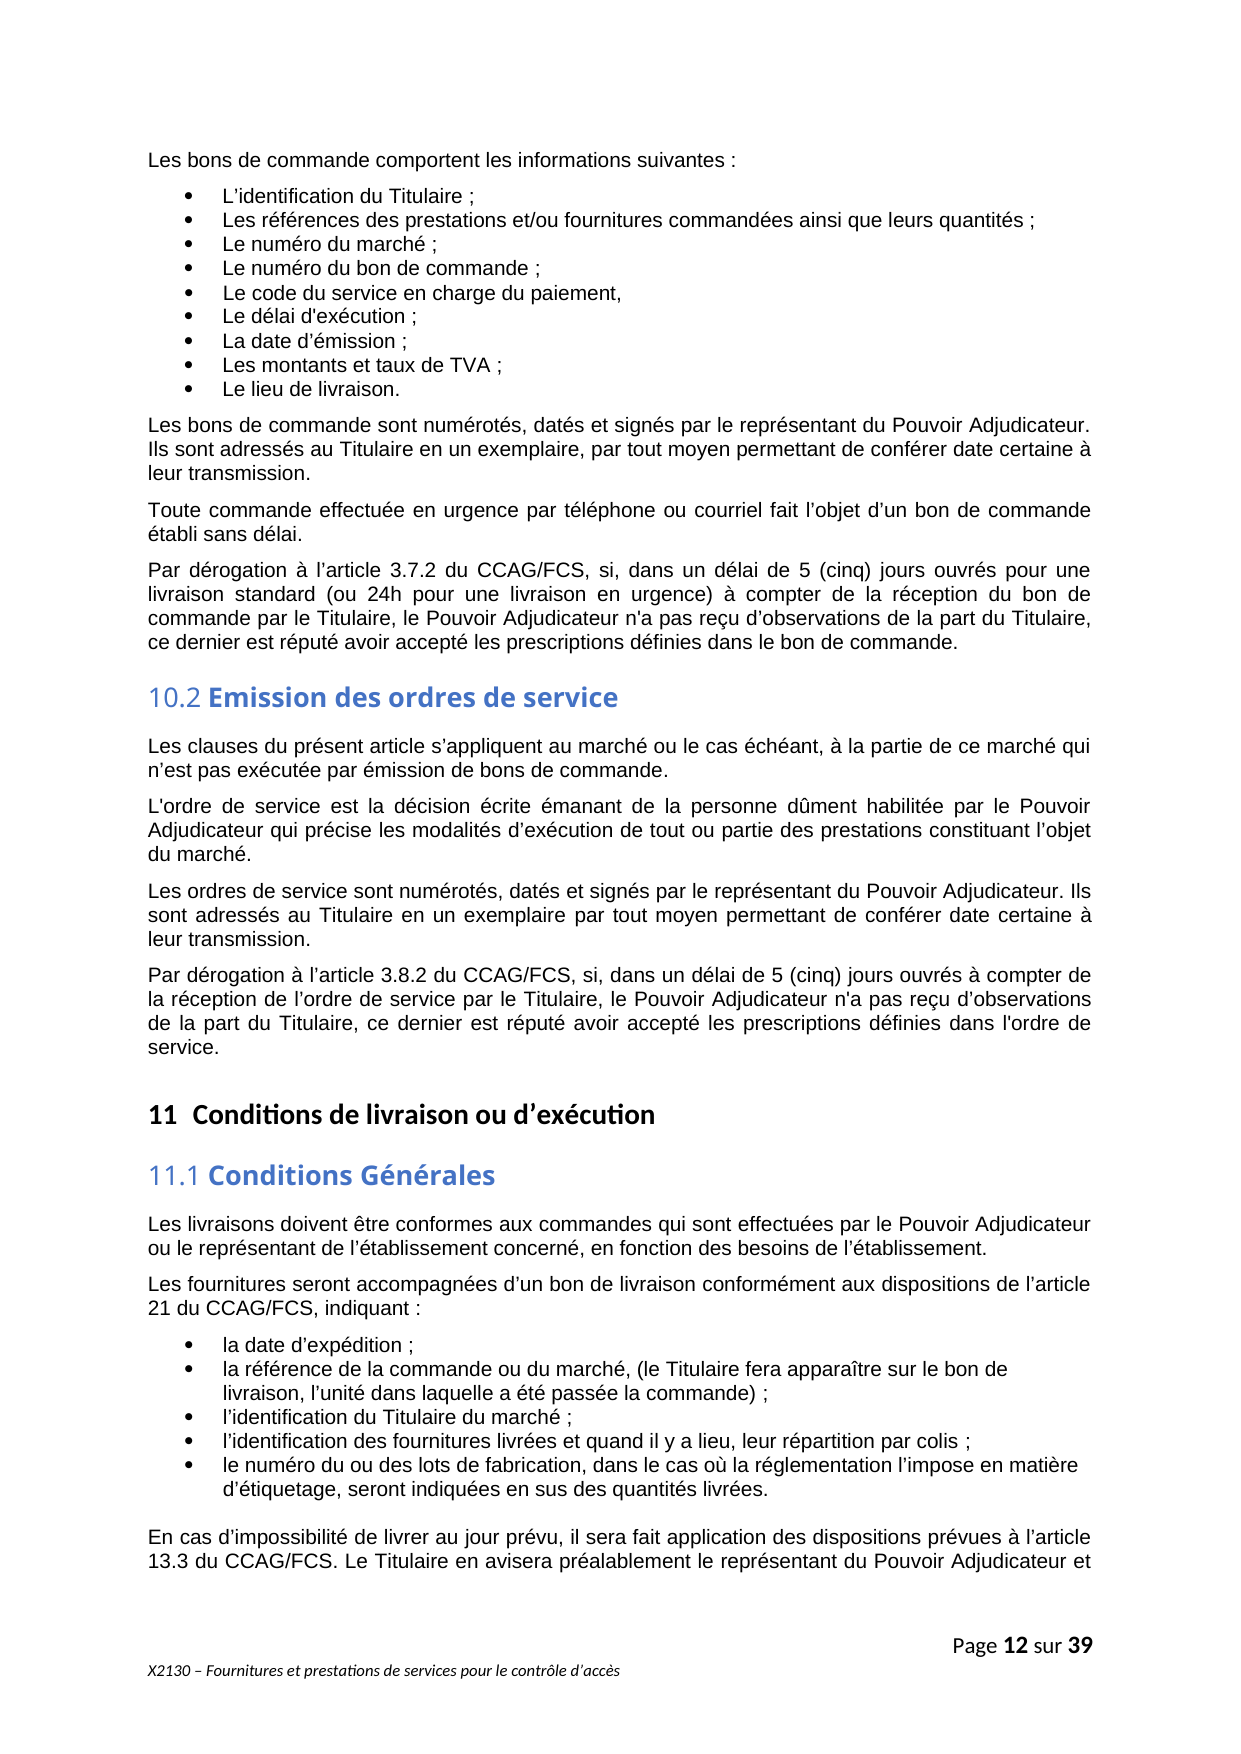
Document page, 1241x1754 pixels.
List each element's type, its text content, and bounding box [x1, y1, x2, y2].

subtitle Emission des ordres de service [148, 679, 1093, 716]
text L'ordre de service est la décision écrite émanant de la personne dûment habilitée par le Pouvoir Adjudicateur qui précise les modalités d’exécution de tout ou partie des prestations constituant l’objet du marché. [148, 794, 1093, 866]
list Le numéro du marché ; [185, 232, 1093, 256]
text Les clauses du présent article s’appliquent au marché ou le cas échéant, à la partie de ce marché qui n’est pas exécutée par émission de bons de commande. [148, 734, 1093, 782]
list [148, 1525, 1093, 1573]
text Les livraisons doivent être conformes aux commandes qui sont effectuées par le Pouvoir Adjudicateur ou le représentant de l’établissement concerné, en fonction des besoins de l’établissement. [148, 1212, 1093, 1259]
list Par dérogation à l’article 3.7.2 du CCAG/FCS, si, dans un délai de 5 (cinq) jours ouvrés pour une livraison standard (ou 24h pour une livraison en urgence) à compter de la réception du bon de commande par le Titulaire, le Pouvoir Adjudicateur n'a pas reçu d’observations de la part du Titulaire, ce dernier est réputé avoir accepté les prescriptions définies dans le bon de commande. [148, 558, 1093, 654]
list Le numéro du bon de commande ; [185, 256, 1093, 280]
list Les bons de commande sont numérotés, datés et signés par le représentant du Pouvoir Adjudicateur. Ils sont adressés au Titulaire en un exemplaire, par tout moyen permettant de conférer date certaine à leur transmission. [148, 413, 1093, 485]
text Les bons de commande comportent les informations suivantes : [148, 148, 1093, 172]
list Les références des prestations et/ou fournitures commandées ainsi que leurs quantités ; [185, 208, 1093, 232]
list Le lieu de livraison. [185, 377, 1093, 401]
subtitle Conditions Générales [148, 1157, 1093, 1194]
text Les fournitures seront accompagnées d’un bon de livraison conformément aux dispositions de l’article 21 du CCAG/FCS, indiquant : [148, 1272, 1093, 1320]
list Le délai d'exécution ; [185, 304, 1093, 328]
list l’identification des fournitures livrées et quand il y a lieu, leur répartition par colis ; [185, 1429, 1093, 1453]
list Toute commande effectuée en urgence par téléphone ou courriel fait l’objet d’un bon de commande établi sans délai. [148, 497, 1093, 545]
list La date d’émission ; [185, 328, 1093, 352]
list le numéro du ou des lots de fabrication, dans le cas où la réglementation l’impose en matière d’étiquetage, seront indiquées en sus des quantités livrées. [185, 1453, 1093, 1501]
list la référence de la commande ou du marché, (le Titulaire fera apparaître sur le bon de livraison, l’unité dans laquelle a été passée la commande) ; [185, 1357, 1093, 1404]
list Le code du service en charge du paiement, [185, 280, 1093, 304]
list la date d’expédition ; [185, 1332, 1093, 1357]
subtitle Conditions de livraison ou d’exécution [148, 1096, 1093, 1132]
list l’identification du Titulaire du marché ; [185, 1404, 1093, 1429]
list Les montants et taux de TVA ; [185, 352, 1093, 377]
list L’identification du Titulaire ; [185, 184, 1093, 208]
list Les ordres de service sont numérotés, datés et signés par le représentant du Pouvoir Adjudicateur. Ils sont adressés au Titulaire en un exemplaire par tout moyen permettant de conférer date certaine à leur transmission. [148, 878, 1093, 950]
list Par dérogation à l’article 3.8.2 du CCAG/FCS, si, dans un délai de 5 (cinq) jours ouvrés à compter de la réception de l’ordre de service par le Titulaire, le Pouvoir Adjudicateur n'a pas reçu d’observations de la part du Titulaire, ce dernier est réputé avoir accepté les prescriptions définies dans l'ordre de service. [148, 963, 1093, 1059]
